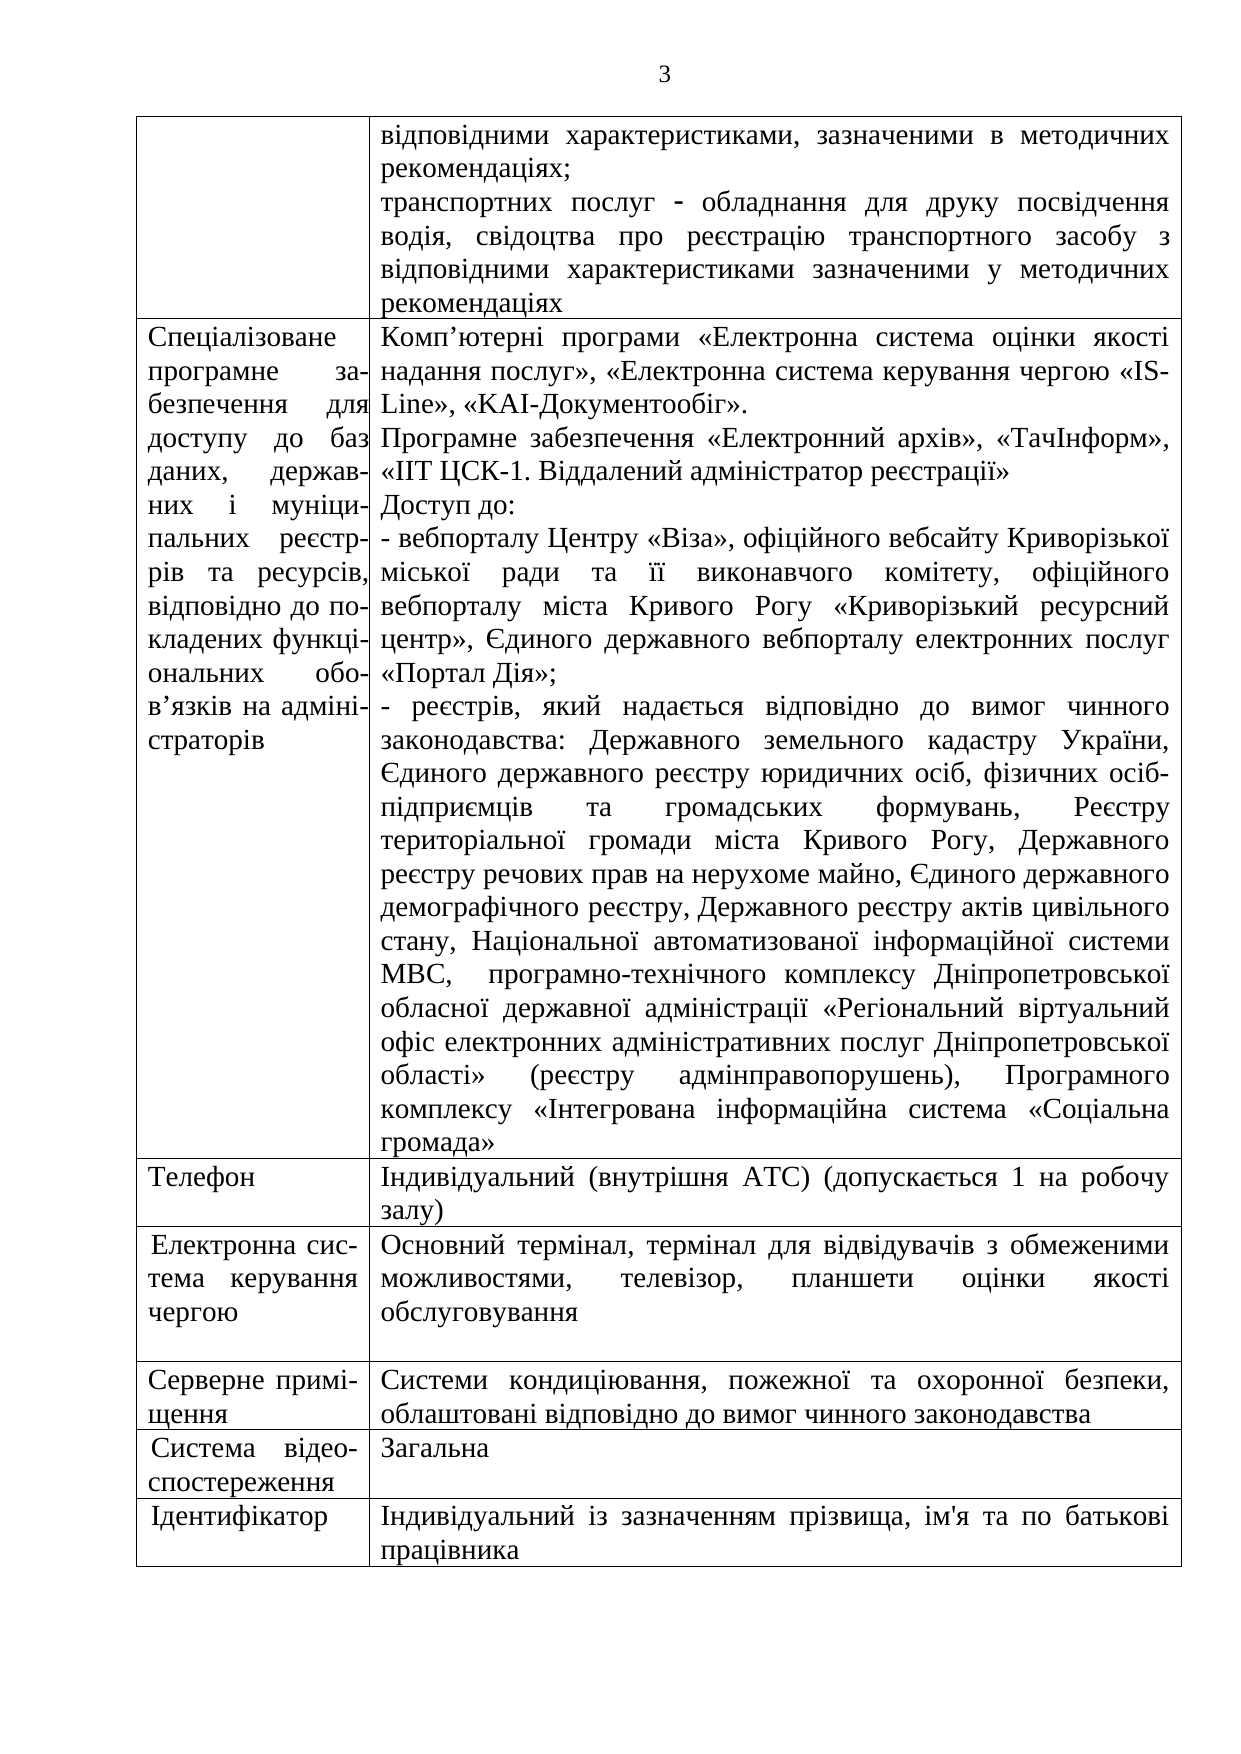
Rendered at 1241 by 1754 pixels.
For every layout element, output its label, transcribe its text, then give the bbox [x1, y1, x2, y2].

table_cell Спеціалізоване програмне за-безпечення для доступу до баз даних, держав-них і муніци-пальних реєстр-рів та ресурсів, відповідно до по-кладених функці-ональних обо-в’язків на адміні-страторів [137, 319, 369, 1158]
table_cell Комп’ютерні програми «Електронна система оцінки якості надання послуг», «Електронна система керування чергою «IS-Line», «KAI-Документообіг». Програмне забезпечення «Електронний архів», «ТачІнформ», «ІІТ ЦСК-1. Віддалений адміністратор реєстрації» Доступ до: - вебпорталу Центру «Віза», офіційного вебсайту Криворізької міської ради та її виконавчого комітету, офіційного вебпорталу міста Кривого Рогу «Криворізький ресурсний центр», Єдиного державного вебпорталу електронних послуг «Портал Дія»; - реєстрів, який надається відповідно до вимог чинного законодавства: Державного земельного кадастру України, Єдиного державного реєстру юридичних осіб, фізичних осіб-підприємців та громадських формувань, Реєстру територіальної громади міста Кривого Рогу, Державного реєстру речових прав на нерухоме майно, Єдиного державного демографічного реєстру, Державного реєстру актів цивільного стану, Національної автоматизованої інформаційної системи МВС, програмно-технічного комплексу Дніпропетровської обласної державної адміністрації «Регіональний віртуальний офіс електронних адміністративних послуг Дніпропетровської області» (реєстру адмінправопорушень), Програмного комплексу «Інтегрована інформаційна система «Соціальна громада» [370, 319, 1181, 1158]
table_cell Основний термінал, термінал для відвідувачів з обмеженими можливостями, телевізор, планшети оцінки якості обслуговування [370, 1227, 1181, 1361]
table_cell Електронна сис-тема керування чергою [137, 1227, 369, 1361]
table_cell Індивідуальний із зазначенням прізвища, ім'я та по батькові працівника [370, 1499, 1181, 1566]
table_cell Ідентифікатор [137, 1499, 369, 1566]
table_cell Системи кондиціювання, пожежної та охоронної безпеки, облаштовані відповідно до вимог чинного законодавства [370, 1362, 1181, 1429]
table_cell Індивідуальний (внутрішня АТС) (допускається 1 на робочу залу) [370, 1159, 1181, 1226]
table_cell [370, 117, 1181, 318]
table_cell Телефон [137, 1159, 369, 1226]
table_cell Система відео-спостереження [137, 1430, 369, 1497]
table_cell Серверне примі-щення [137, 1362, 369, 1429]
table_cell Загальна [370, 1430, 1181, 1497]
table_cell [137, 117, 369, 318]
